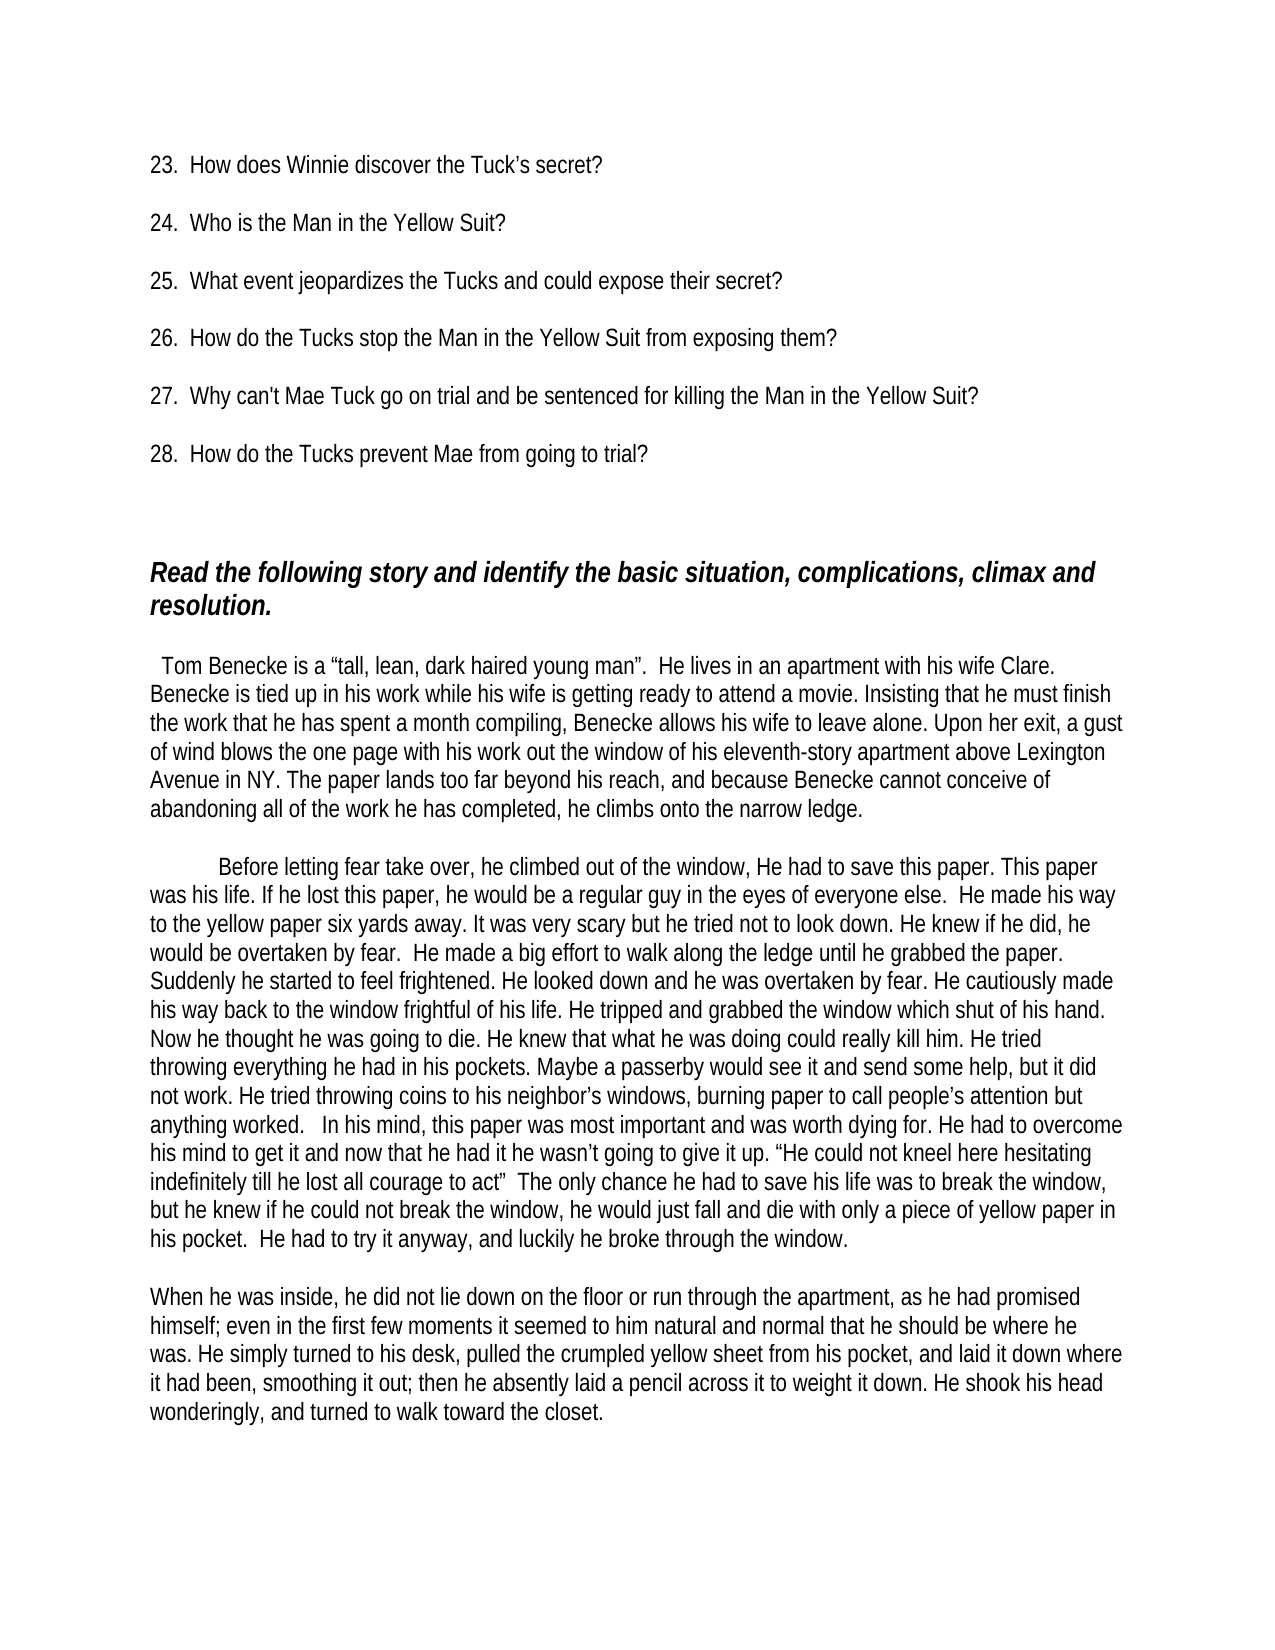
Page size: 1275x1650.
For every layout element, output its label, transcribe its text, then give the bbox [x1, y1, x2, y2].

text 25. What event jeopardizes the Tucks and could expose their secret? [150, 266, 1125, 294]
text 23. How does Winnie discover the Tuck’s secret? [150, 150, 1125, 179]
text 26. How do the Tucks stop the Man in the Yellow Suit from exposing them? [150, 323, 1125, 352]
text Read the following story and identify the basic situation, complications, climax and resolution. [150, 555, 1125, 622]
text Tom Benecke is a “tall, lean, dark haired young man”. He lives in an apartment with his wife Clare. Benecke is tied up in his work while his wife is getting ready to attend a movie. Insisting that he must finish the work that he has spent a month compiling, Benecke allows his wife to leave alone. Upon her exit, a gust of wind blows the one page with his work out the window of his eleventh-story apartment above Lexington Avenue in NY. The paper lands too far beyond his reach, and because Benecke cannot conceive of abandoning all of the work he has completed, he climbs onto the narrow ledge. [150, 651, 1125, 823]
text 27. Why can't Mae Tuck go on trial and be sentenced for killing the Man in the Yellow Suit? [150, 381, 1125, 410]
text Before letting fear take over, he climbed out of the window, He had to save this paper. This paper was his life. If he lost this paper, he would be a regular guy in the eyes of everyone else. He made his way to the yellow paper six yards away. It was very scary but he tried not to look down. He knew if he did, he would be overtaken by fear. He made a big effort to walk along the ledge until he grabbed the paper. Suddenly he started to feel frightened. He looked down and he was overtaken by fear. He cautiously made his way back to the window frightful of his life. He tripped and grabbed the window which shut of his hand. Now he thought he was going to die. He knew that what he was doing could really kill him. He tried throwing everything he had in his pockets. Maybe a passerby would see it and send some help, but it did not work. He tried throwing coins to his neighbor’s windows, burning paper to call people’s attention but anything worked. In his mind, this paper was most important and was worth dying for. He had to overcome his mind to get it and now that he had it he wasn’t going to give it up. “He could not kneel here hesitating indefinitely till he lost all courage to act” The only chance he had to save his life was to break the window, but he knew if he could not break the window, he would just fall and die with only a piece of yellow paper in his pocket. He had to try it anyway, and luckily he broke through the window. [150, 852, 1125, 1253]
text 28. How do the Tucks prevent Mae from going to trial? [150, 439, 1125, 468]
text 24. Who is the Man in the Yellow Suit? [150, 208, 1125, 236]
text When he was inside, he did not lie down on the floor or run through the apartment, as he had promised himself; even in the first few moments it seemed to him natural and normal that he should be where he was. He simply turned to his desk, pulled the crumpled yellow sheet from his pocket, and laid it down where it had been, smoothing it out; then he absently laid a pencil across it to weight it down. He shook his head wonderingly, and turned to walk toward the closet. [150, 1282, 1125, 1425]
